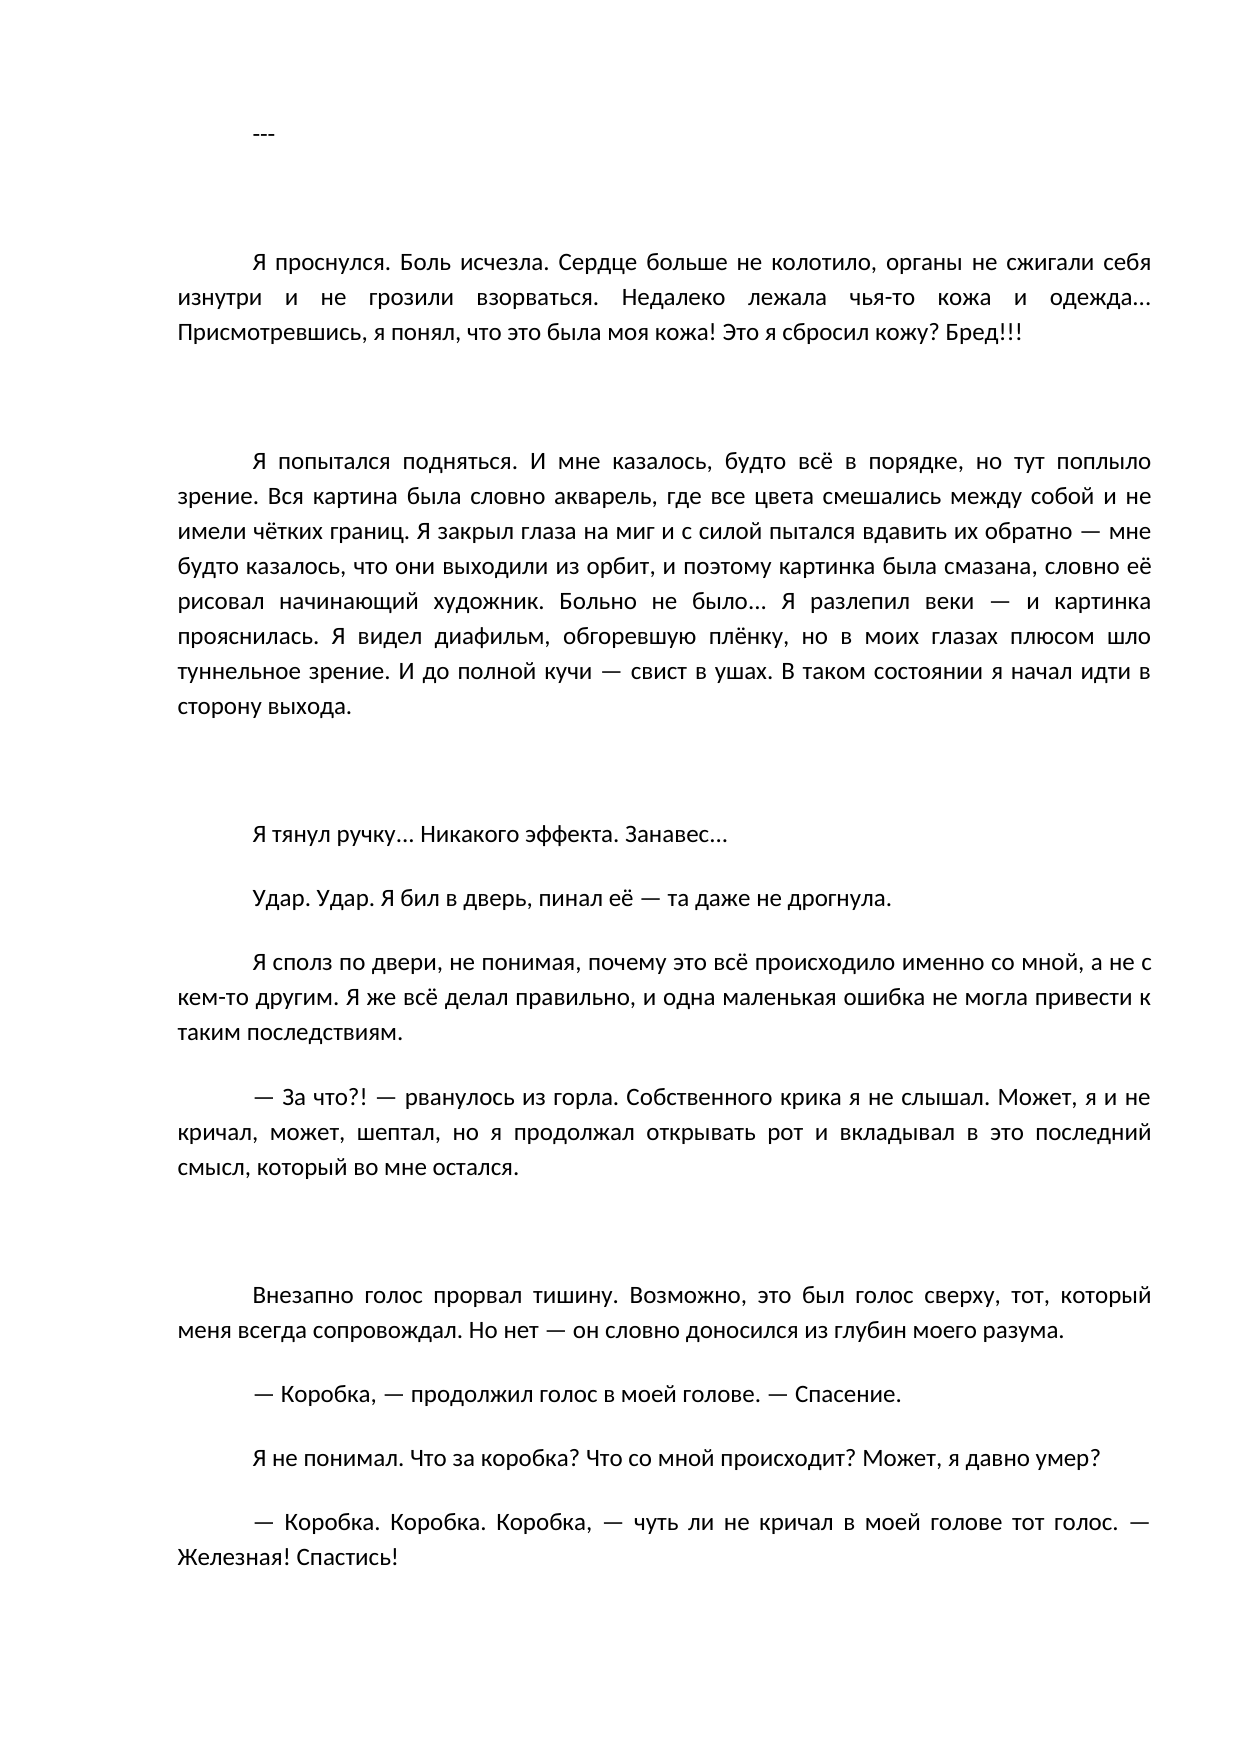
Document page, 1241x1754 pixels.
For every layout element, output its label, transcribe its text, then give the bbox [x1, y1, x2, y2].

text — Коробка. Коробка. Коробка, — чуть ли не кричал в моей голове тот голос. — Железная! Спастись! [177, 1506, 1152, 1572]
text Я не понимал. Что за коробка? Что со мной происходит? Может, я давно умер? [177, 1442, 1152, 1473]
text — Коробка, — продолжил голос в моей голове. — Спасение. [177, 1378, 1152, 1409]
text Я попытался подняться. И мне казалось, будто всё в порядке, но тут поплыло зрение. Вся картина была словно акварель, где все цвета смешались между собой и не имели чётких границ. Я закрыл глаза на миг и с силой пытался вдавить их обратно — мне будто казалось, что они выходили из орбит, и поэтому картинка была смазана, словно её рисовал начинающий художник. Больно не было... Я разлепил веки — и картинка прояснилась. Я видел диафильм, обгоревшую плёнку, но в моих глазах плюсом шло туннельное зрение. И до полной кучи — свист в ушах. В таком состоянии я начал идти в сторону выхода. [177, 445, 1152, 720]
text Я проснулся. Боль исчезла. Сердце больше не колотило, органы не сжигали себя изнутри и не грозили взорваться. Недалеко лежала чья-то кожа и одежда... Присмотревшись, я понял, что это была моя кожа! Это я сбросил кожу? Бред!!! [177, 246, 1152, 347]
text Я тянул ручку... Никакого эффекта. Занавес... [177, 818, 1152, 849]
text Удар. Удар. Я бил в дверь, пинал её — та даже не дрогнула. [177, 882, 1152, 913]
text --- [177, 118, 1152, 149]
text — За что?! — рванулось из горла. Собственного крика я не слышал. Может, я и не кричал, может, шептал, но я продолжал открывать рот и вкладывал в это последний смысл, который во мне остался. [177, 1081, 1152, 1181]
text Я сполз по двери, не понимая, почему это всё происходило именно со мной, а не с кем-то другим. Я же всё делал правильно, и одна маленькая ошибка не могла привести к таким последствиям. [177, 946, 1152, 1047]
text Внезапно голос прорвал тишину. Возможно, это был голос сверху, тот, который меня всегда сопровождал. Но нет — он словно доносился из глубин моего разума. [177, 1279, 1152, 1344]
